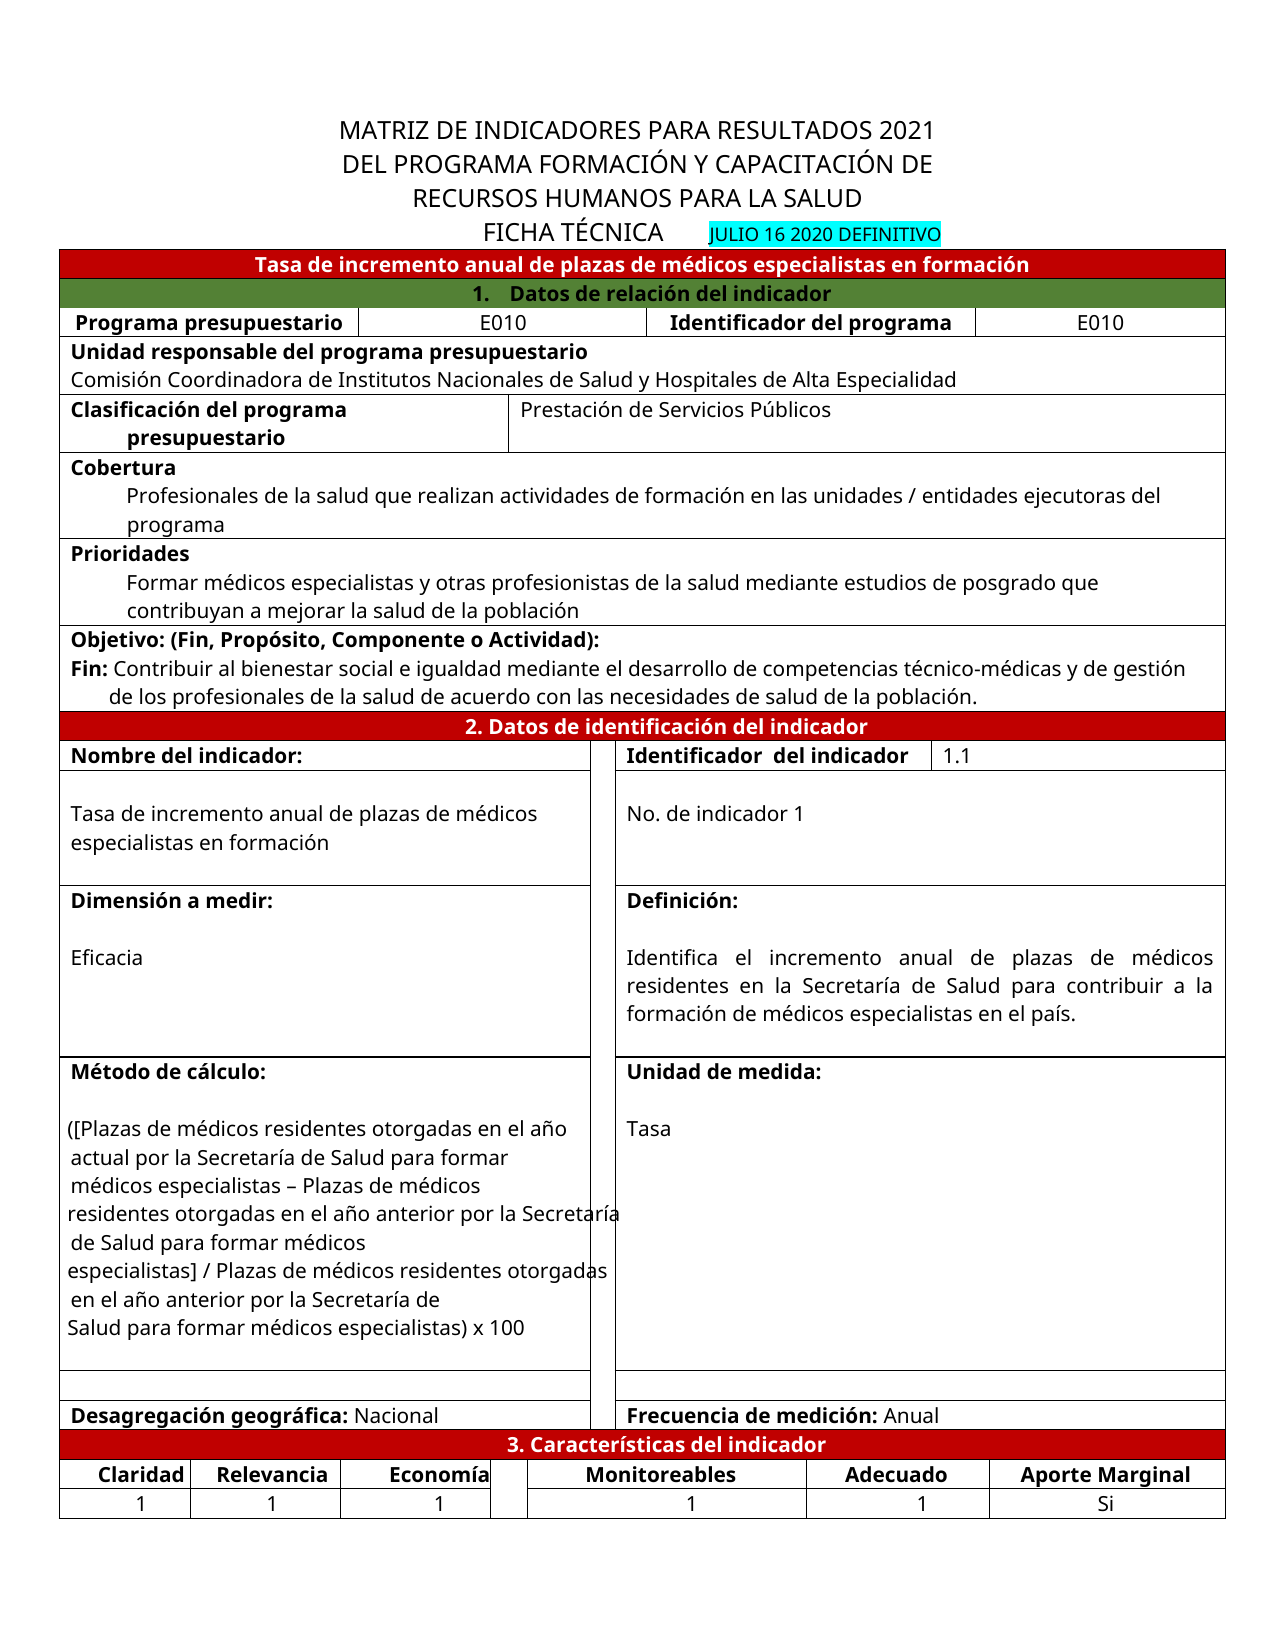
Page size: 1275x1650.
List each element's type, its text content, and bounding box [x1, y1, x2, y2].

text FICHA TÉCNICA JULIO 16 2020 DEFINITIVO [177, 214, 1098, 249]
table_cell No. de indicador 1 [616, 771, 1225, 885]
table_cell Identificador del indicador [616, 741, 931, 770]
table_cell Desagregación geográfica: Nacional [60, 1401, 590, 1429]
table_cell Método de cálculo: ([Plazas de médicos residentes otorgadas en el año actual por la Secretaría de Salud para formar médicos especialistas – Plazas de médicos residentes otorgadas en el año anterior por la Secretaría de Salud para formar médicos especialistas] / Plazas de médicos residentes otorgadas en el año anterior por la Secretaría de Salud para formar médicos especialistas) x 100 [60, 1058, 590, 1370]
table_cell E010 [976, 308, 1225, 336]
table_cell 1 [60, 1489, 190, 1518]
table_cell Aporte Marginal [990, 1460, 1225, 1488]
text RECURSOS HUMANOS PARA LA SALUD [177, 181, 1098, 214]
table_cell 1 [191, 1489, 340, 1518]
table_cell Nombre del indicador: [60, 741, 590, 770]
table_cell [591, 741, 615, 1429]
table_cell 2. Datos de identificación del indicador [60, 712, 1225, 740]
text DEL PROGRAMA FORMACIÓN Y CAPACITACIÓN DE [177, 146, 1098, 181]
table_cell Cobertura Profesionales de la salud que realizan actividades de formación en las unidades / entidades ejecutoras del programa [60, 453, 1225, 538]
table_cell Clasificación del programa presupuestario [60, 395, 508, 452]
table_cell Si [990, 1489, 1225, 1518]
table_cell Economía [341, 1460, 490, 1488]
table_header Tasa de incremento anual de plazas de médicos especialistas en formación [60, 250, 1225, 278]
table_cell Definición: Identifica el incremento anual de plazas de médicos residentes en la Secretaría de Salud para contribuir a la formación de médicos especialistas en el país. [616, 886, 1225, 1056]
table_cell Monitoreables [528, 1460, 806, 1488]
text MATRIZ DE INDICADORES PARA RESULTADOS 2021 [177, 112, 1098, 146]
table_cell E010 [359, 308, 646, 336]
table_cell 3. Características del indicador [60, 1430, 1225, 1459]
table_cell Relevancia [191, 1460, 340, 1488]
table_cell Prioridades Formar médicos especialistas y otras profesionistas de la salud mediante estudios de posgrado que contribuyan a mejorar la salud de la población [60, 539, 1225, 624]
table_cell 1 [807, 1489, 989, 1518]
table_cell [491, 1460, 527, 1518]
table_cell Identificador del programa [647, 308, 975, 336]
table_cell Programa presupuestario [60, 308, 358, 336]
table_cell Frecuencia de medición: Anual [616, 1401, 1225, 1429]
table_cell [616, 1371, 1225, 1400]
table_cell 1 [528, 1489, 806, 1518]
table_cell Unidad responsable del programa presupuestario Comisión Coordinadora de Institutos Nacionales de Salud y Hospitales de Alta Especialidad [60, 337, 1225, 394]
table_cell 1.1 [932, 741, 1225, 770]
table_cell Prestación de Servicios Públicos [509, 395, 1225, 452]
table_cell Adecuado [807, 1460, 989, 1488]
table_cell Tasa de incremento anual de plazas de médicos especialistas en formación [60, 771, 590, 885]
table_cell Datos de relación del indicador [60, 279, 1225, 308]
table_cell [60, 1371, 590, 1400]
table_cell Objetivo: (Fin, Propósito, Componente o Actividad): Fin: Contribuir al bienestar social e igualdad mediante el desarrollo de competencias técnico-médicas y de gestión de los profesionales de la salud de acuerdo con las necesidades de salud de la población. [60, 626, 1225, 711]
table_cell 1 [341, 1489, 490, 1518]
table_cell Dimensión a medir: Eficacia [60, 886, 590, 1056]
table_cell Claridad [60, 1460, 190, 1488]
table_cell Unidad de medida: Tasa [616, 1058, 1225, 1370]
